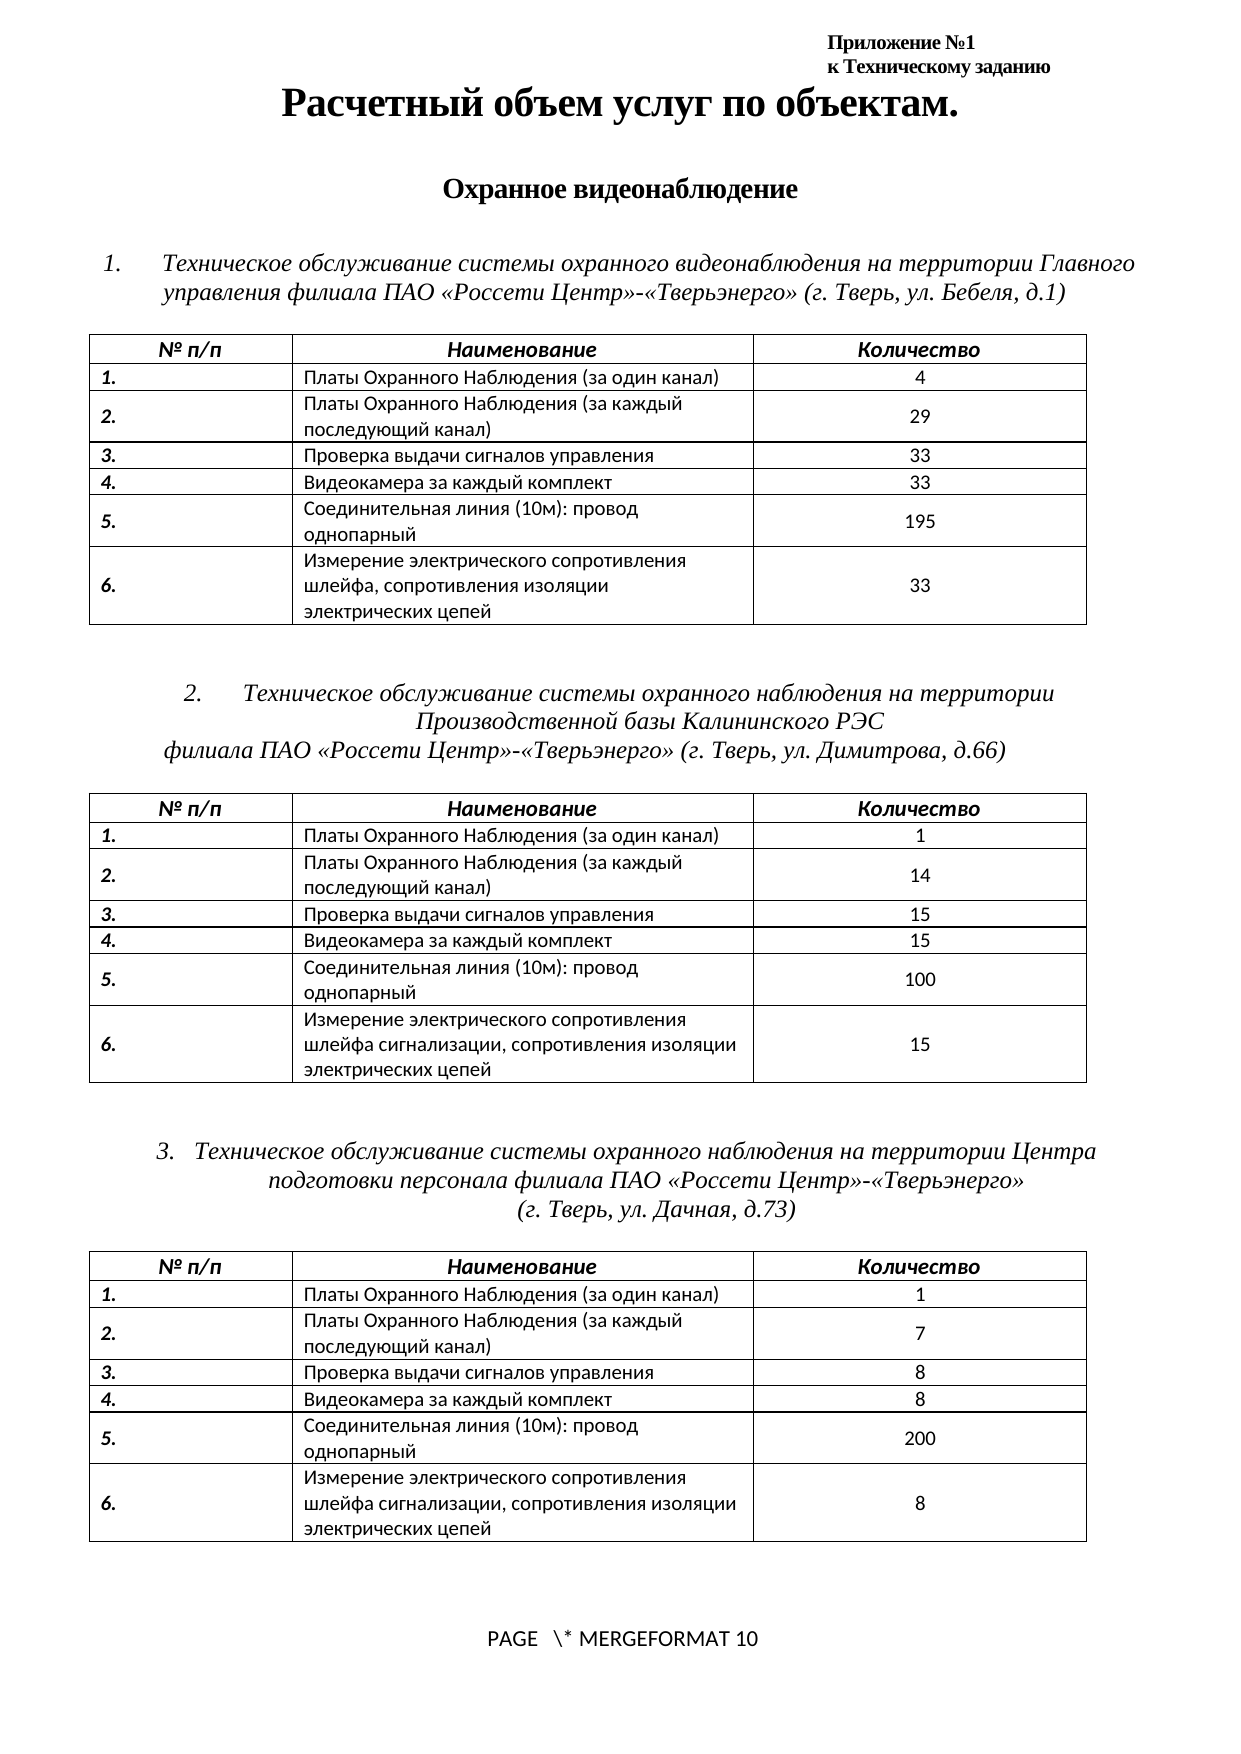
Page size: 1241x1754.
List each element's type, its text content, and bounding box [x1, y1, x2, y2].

list Техническое обслуживание системы охранного наблюдения на территории Центра подготовки персонала филиала ПАО «Россети Центр»-«Тверьэнерго» [103, 1136, 1152, 1194]
table_cell 6. [90, 547, 292, 623]
table_header Наименование [293, 1252, 753, 1280]
table_cell Видеокамера за каждый комплект [293, 1386, 753, 1411]
table_header Количество [754, 794, 1086, 822]
table_cell Проверка выдачи сигналов управления [293, 443, 753, 468]
table_cell Проверка выдачи сигналов управления [293, 1360, 753, 1385]
table_cell 195 [754, 495, 1086, 546]
table_cell 1. [90, 1281, 292, 1307]
table_cell 3. [90, 901, 292, 926]
table_cell Проверка выдачи сигналов управления [293, 901, 753, 926]
table_cell Платы Охранного Наблюдения (за один канал) [293, 364, 753, 389]
table_cell 8 [754, 1464, 1086, 1541]
table_cell Платы Охранного Наблюдения (за один канал) [293, 1281, 753, 1307]
table_cell Соединительная линия (10м): провод однопарный [293, 954, 753, 1005]
table_cell 4. [90, 1386, 292, 1411]
table_cell 33 [754, 547, 1086, 623]
table_cell 2. [90, 391, 292, 441]
table_cell Измерение электрического сопротивления шлейфа сигнализации, сопротивления изоляции электрических цепей [293, 1464, 753, 1541]
table_cell 15 [754, 901, 1086, 926]
table_cell Платы Охранного Наблюдения (за каждый последующий канал) [293, 391, 753, 441]
table_header № п/п [90, 794, 292, 822]
table_cell Видеокамера за каждый комплект [293, 469, 753, 494]
table_cell 1 [754, 823, 1086, 848]
list филиала ПАО «Россети Центр»-«Тверьэнерго» (г. Тверь, ул. Димитрова, д.66) [164, 735, 1152, 764]
table_header Наименование [293, 794, 753, 822]
table_header Наименование [293, 335, 753, 363]
table_cell 8 [754, 1360, 1086, 1385]
table_cell Платы Охранного Наблюдения (за каждый последующий канал) [293, 1308, 753, 1358]
table_cell 2. [90, 1308, 292, 1358]
table_cell 5. [90, 954, 292, 1005]
text Охранное видеонаблюдение [89, 171, 1152, 205]
text к Техническому заданию [89, 54, 1158, 78]
table_cell 200 [754, 1413, 1086, 1463]
table_cell Измерение электрического сопротивления шлейфа сигнализации, сопротивления изоляции электрических цепей [293, 1006, 753, 1082]
table_cell Соединительная линия (10м): провод однопарный [293, 1413, 753, 1463]
table_cell 6. [90, 1464, 292, 1541]
table_cell 33 [754, 443, 1086, 468]
table_cell 15 [754, 928, 1086, 953]
table_header № п/п [90, 1252, 292, 1280]
table_cell Видеокамера за каждый комплект [293, 928, 753, 953]
table_cell 3. [90, 443, 292, 468]
table_cell 4. [90, 928, 292, 953]
table_header Количество [754, 1252, 1086, 1280]
table_cell 100 [754, 954, 1086, 1005]
table_cell 4. [90, 469, 292, 494]
table_cell 1 [754, 1281, 1086, 1307]
table_header № п/п [90, 335, 292, 363]
table_cell 33 [754, 469, 1086, 494]
table_cell 15 [754, 1006, 1086, 1082]
table_cell 7 [754, 1308, 1086, 1358]
table_cell 1. [90, 823, 292, 848]
text Приложение №1 [89, 29, 1158, 54]
table_cell Платы Охранного Наблюдения (за каждый последующий канал) [293, 849, 753, 900]
table_cell 5. [90, 1413, 292, 1463]
table_cell 6. [90, 1006, 292, 1082]
table_cell 1. [90, 364, 292, 389]
list Техническое обслуживание системы охранного видеонаблюдения на территории Главного управления филиала ПАО «Россети Центр»-«Тверьэнерго» (г. Тверь, ул. Бебеля, д.1) [89, 248, 1152, 305]
table_cell 3. [90, 1360, 292, 1385]
table_cell Платы Охранного Наблюдения (за один канал) [293, 823, 753, 848]
table_cell 5. [90, 495, 292, 546]
table_cell Соединительная линия (10м): провод однопарный [293, 495, 753, 546]
table_cell 4 [754, 364, 1086, 389]
table_cell 14 [754, 849, 1086, 900]
text Расчетный объем услуг по объектам. [89, 78, 1152, 126]
table_cell 29 [754, 391, 1086, 441]
list Техническое обслуживание системы охранного наблюдения на территории Производственной базы Калининского РЭС [89, 678, 1152, 735]
table_cell 2. [90, 849, 292, 900]
table_cell Измерение электрического сопротивления шлейфа, сопротивления изоляции электрических цепей [293, 547, 753, 623]
table_cell 8 [754, 1386, 1086, 1411]
table_header Количество [754, 335, 1086, 363]
list (г. Тверь, ул. Дачная, д.73) [164, 1194, 1152, 1222]
